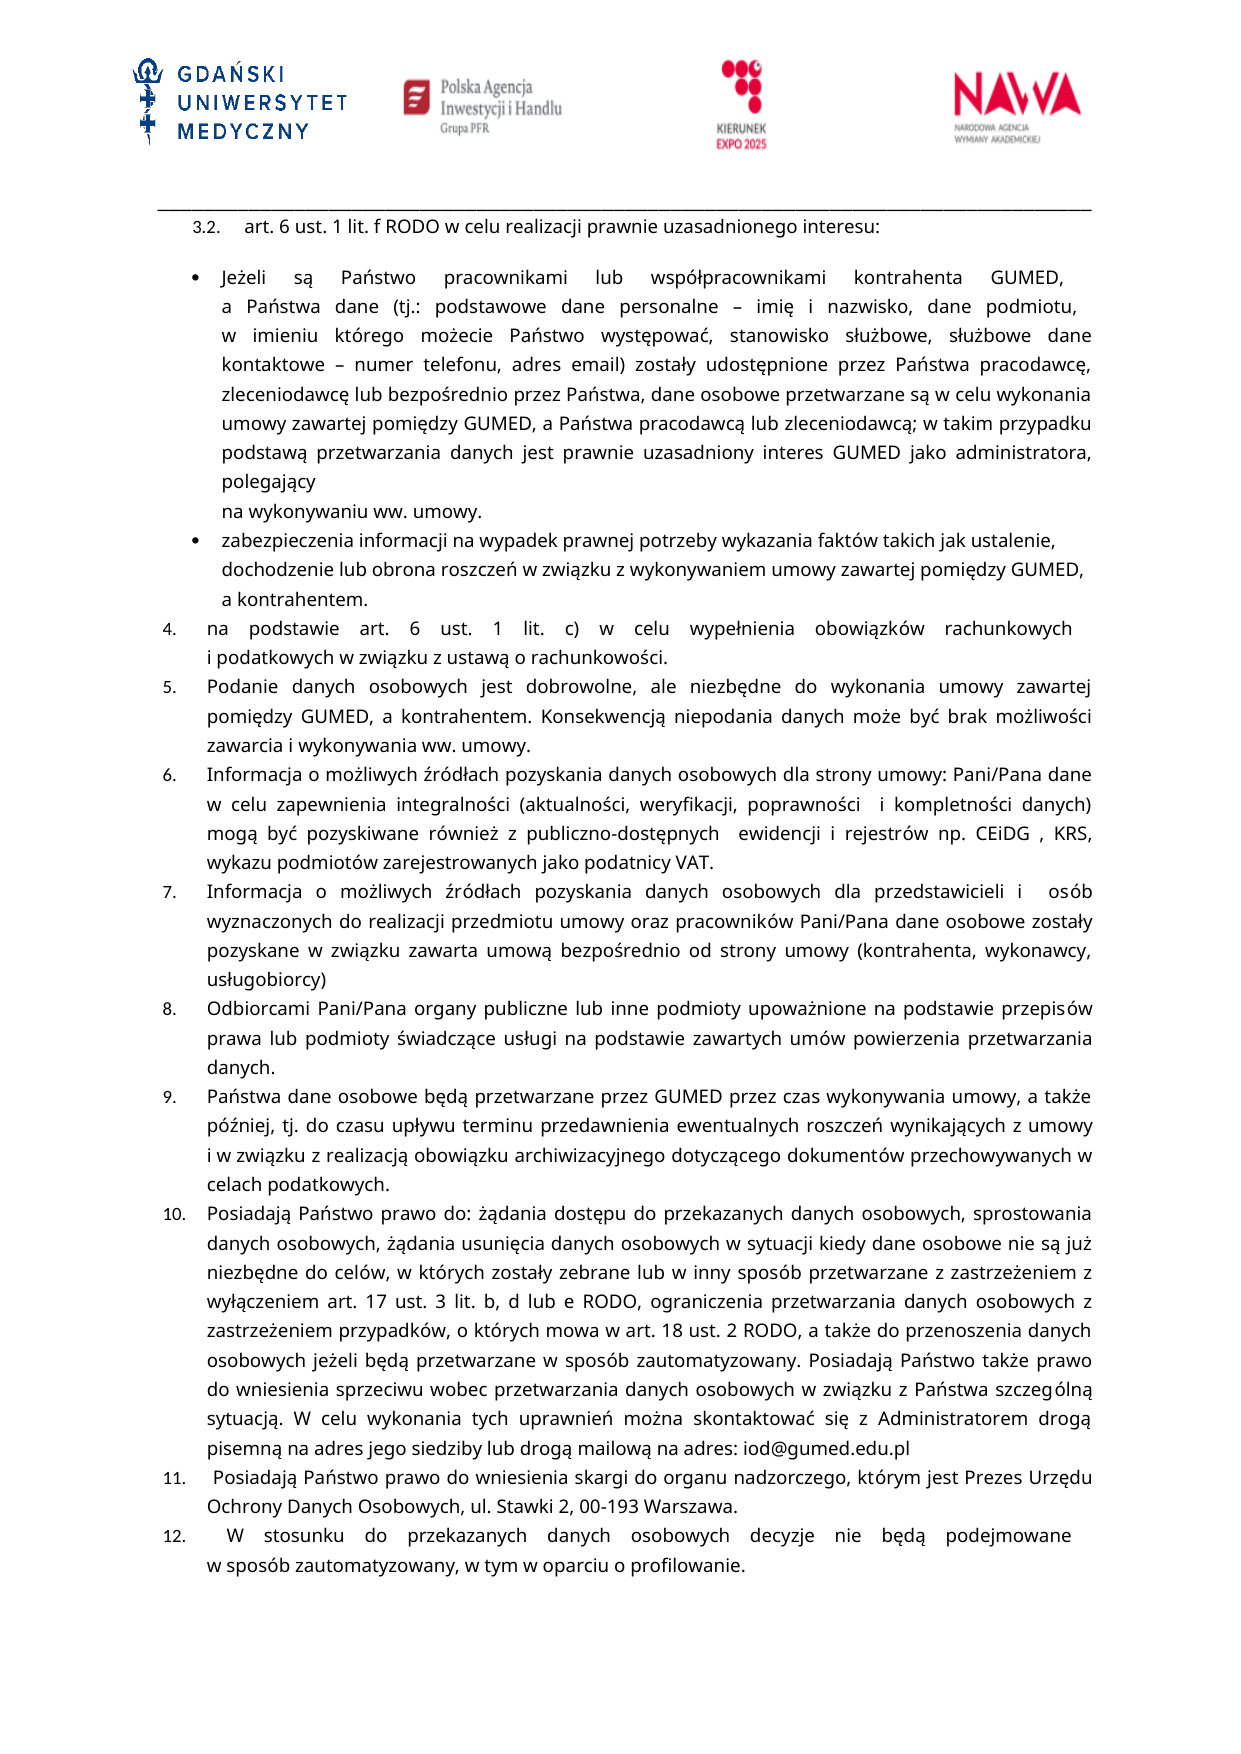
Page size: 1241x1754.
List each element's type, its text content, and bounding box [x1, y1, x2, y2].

picture [132, 58, 347, 148]
list Informacja o możliwych źródłach pozyskania danych osobowych dla przedstawicieli i osób wyznaczonych do realizacji przedmiotu umowy oraz pracowników Pani/Pana dane osobowe zostały pozyskane w związku zawarta umową bezpośrednio od strony umowy (kontrahenta, wykonawcy, usługobiorcy) [162, 879, 1093, 992]
list Państwa dane osobowe będą przetwarzane przez GUMED przez czas wykonywania umowy, a także później, tj. do czasu upływu terminu przedawnienia ewentualnych roszczeń wynikających z umowy i w związku z realizacją obowiązku archiwizacyjnego dotyczącego dokumentów przechowywanych w celach podatkowych. [162, 1083, 1093, 1197]
list Odbiorcami Pani/Pana organy publiczne lub inne podmioty upoważnione na podstawie przepisów prawa lub podmioty świadczące usługi na podstawie zawartych umów powierzenia przetwarzania danych. [162, 996, 1093, 1080]
list Posiadają Państwo prawo do: żądania dostępu do przekazanych danych osobowych, sprostowania danych osobowych, żądania usunięcia danych osobowych w sytuacji kiedy dane osobowe nie są już niezbędne do celów, w których zostały zebrane lub w inny sposób przetwarzane z zastrzeżeniem z wyłączeniem art. 17 ust. 3 lit. b, d lub e RODO, ograniczenia przetwarzania danych osobowych z zastrzeżeniem przypadków, o których mowa w art. 18 ust. 2 RODO, a także do przenoszenia danych osobowych jeżeli będą przetwarzane w sposób zautomatyzowany. Posiadają Państwo także prawo do wniesienia sprzeciwu wobec przetwarzania danych osobowych w związku z Państwa szczególną sytuacją. W celu wykonania tych uprawnień można skontaktować się z Administratorem drogą pisemną na adres jego siedziby lub drogą mailową na adres: iod@gumed.edu.pl [162, 1201, 1093, 1460]
list na podstawie art. 6 ust. 1 lit. c) w celu wypełnienia obowiązków rachunkowych i podatkowych w związku z ustawą o rachunkowości. [162, 615, 1093, 670]
list Jeżeli są Państwo pracownikami lub współpracownikami kontrahenta GUMED, a Państwa dane (tj.: podstawowe dane personalne – imię i nazwisko, dane podmiotu, w imieniu którego możecie Państwo występować, stanowisko służbowe, służbowe dane kontaktowe – numer telefonu, adres email) zostały udostępnione przez Państwa pracodawcę, zleceniodawcę lub bezpośrednio przez Państwa, dane osobowe przetwarzane są w celu wykonania umowy zawartej pomiędzy GUMED, a Państwa pracodawcą lub zleceniodawcą; w takim przypadku podstawą przetwarzania danych jest prawnie uzasadniony interes GUMED jako administratora, polegający na wykonywaniu ww. umowy. [192, 264, 1093, 524]
picture [391, 29, 1093, 186]
list W stosunku do przekazanych danych osobowych decyzje nie będą podejmowane w sposób zautomatyzowany, w tym w oparciu o profilowanie. [162, 1523, 1093, 1577]
list art. 6 ust. 1 lit. f RODO w celu realizacji prawnie uzasadnionego interesu: [192, 214, 1093, 239]
list Podanie danych osobowych jest dobrowolne, ale niezbędne do wykonania umowy zawartej pomiędzy GUMED, a kontrahentem. Konsekwencją niepodania danych może być brak możliwości zawarcia i wykonywania ww. umowy. [162, 674, 1093, 758]
list Informacja o możliwych źródłach pozyskania danych osobowych dla strony umowy: Pani/Pana dane w celu zapewnienia integralności (aktualności, weryfikacji, poprawności i kompletności danych) mogą być pozyskiwane również z publiczno-dostępnych ewidencji i rejestrów np. CEiDG , KRS, wykazu podmiotów zarejestrowanych jako podatnicy VAT. [162, 762, 1093, 875]
list Posiadają Państwo prawo do wniesienia skargi do organu nadzorczego, którym jest Prezes Urzędu Ochrony Danych Osobowych, ul. Stawki 2, 00-193 Warszawa. [162, 1464, 1093, 1519]
list zabezpieczenia informacji na wypadek prawnej potrzeby wykazania faktów takich jak ustalenie, dochodzenie lub obrona roszczeń w związku z wykonywaniem umowy zawartej pomiędzy GUMED, a kontrahentem. [192, 527, 1093, 611]
